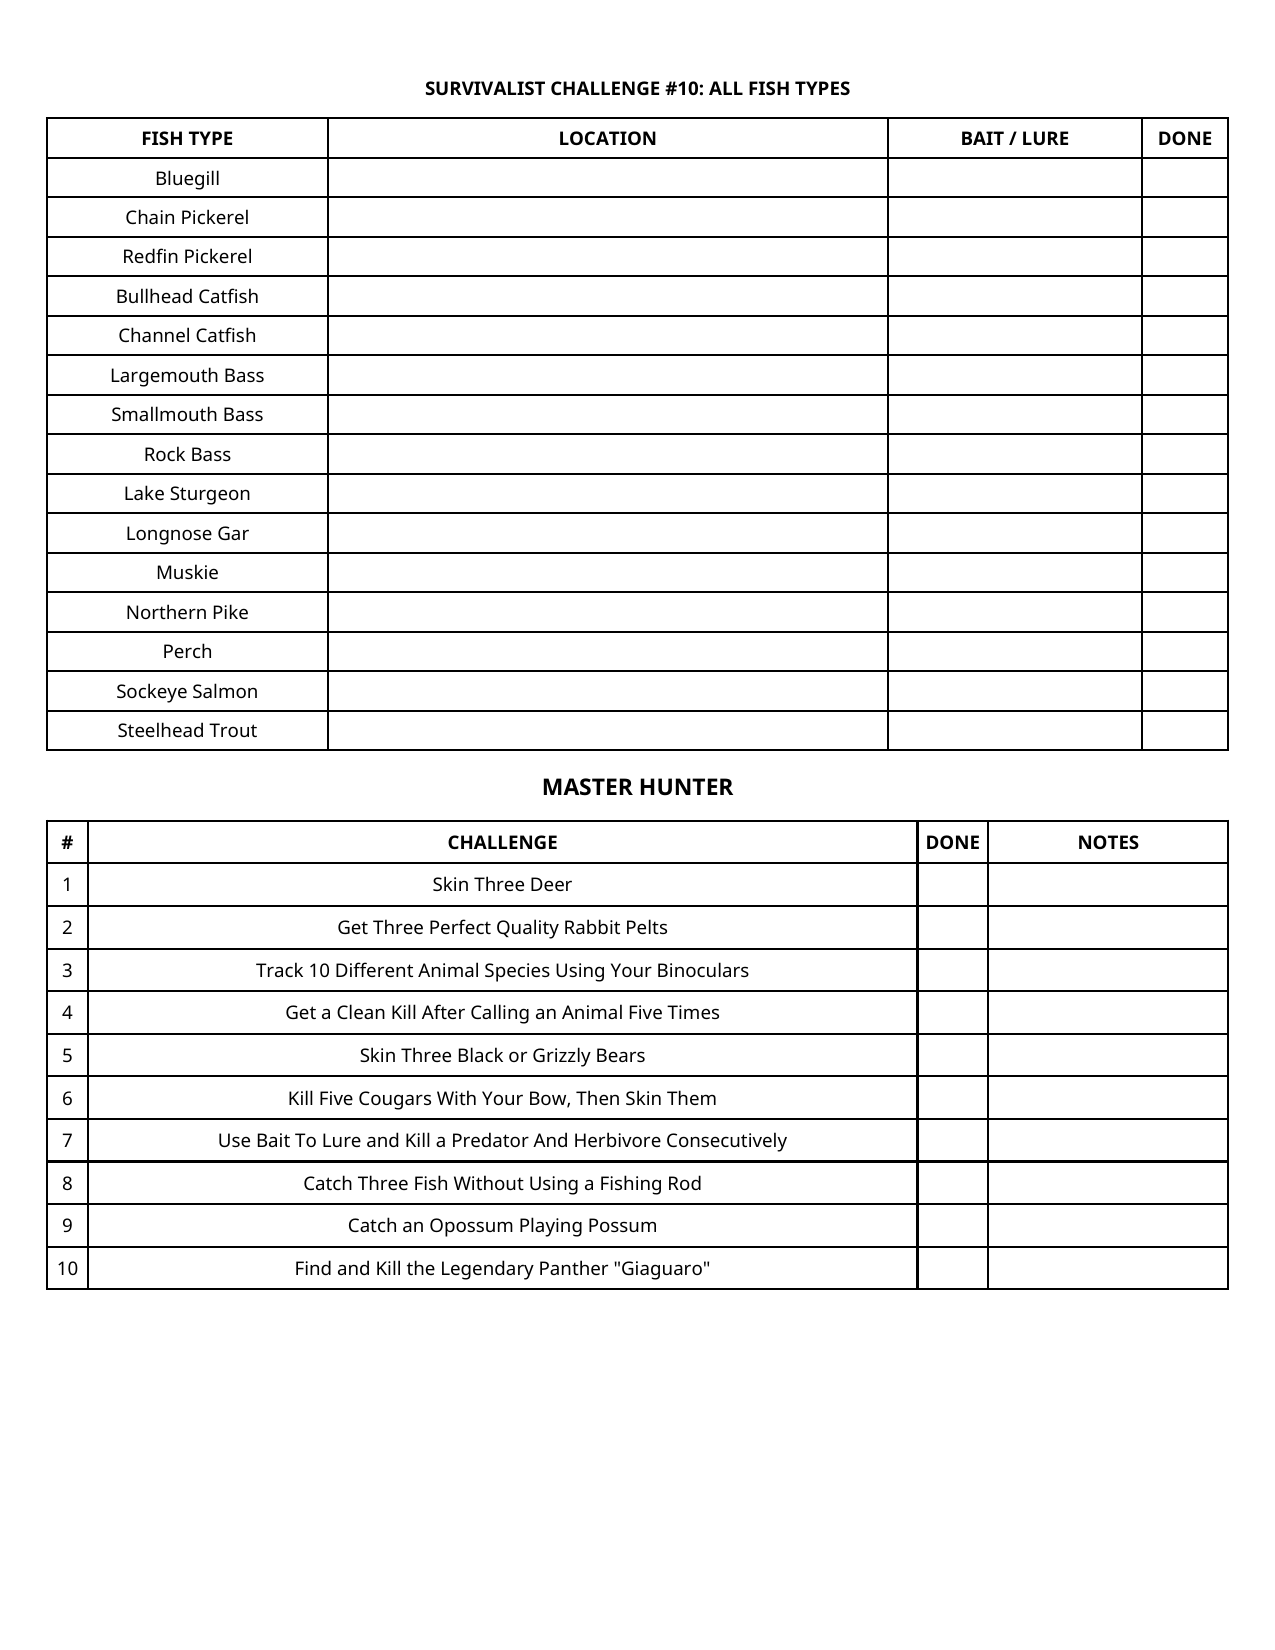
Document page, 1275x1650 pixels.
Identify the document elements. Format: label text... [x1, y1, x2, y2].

table_cell [989, 1205, 1227, 1246]
table_cell [889, 593, 1141, 631]
table_cell [889, 198, 1141, 236]
table_cell [1143, 633, 1227, 670]
table_cell [989, 1163, 1227, 1203]
table_cell [329, 198, 887, 236]
table_cell [919, 1163, 987, 1203]
table_cell [989, 1248, 1227, 1288]
table_cell [329, 435, 887, 473]
table_cell [989, 950, 1227, 990]
table_header LOCATION [329, 119, 887, 157]
table_cell 8 [48, 1163, 87, 1203]
table_cell Use Bait To Lure and Kill a Predator And Herbivore Consecutively [89, 1120, 916, 1160]
table_cell 4 [48, 992, 87, 1033]
table_cell [889, 435, 1141, 473]
table_cell [989, 907, 1227, 947]
table_cell [919, 1120, 987, 1160]
table_header FISH TYPE [48, 119, 327, 157]
table_cell [919, 950, 987, 990]
table_cell [329, 712, 887, 749]
table_header DONE [1143, 119, 1227, 157]
table_cell [1143, 475, 1227, 512]
table_cell [889, 159, 1141, 196]
table_cell [329, 317, 887, 354]
table_cell [889, 672, 1141, 709]
table_cell Bullhead Catfish [48, 277, 327, 315]
table_cell [329, 514, 887, 552]
table_cell [919, 864, 987, 905]
table_cell Skin Three Deer [89, 864, 916, 905]
table_cell [889, 317, 1141, 354]
table_cell Catch an Opossum Playing Possum [89, 1205, 916, 1246]
table_cell [1143, 198, 1227, 236]
table_cell [919, 1077, 987, 1118]
table_cell [889, 277, 1141, 315]
table_header DONE [919, 822, 987, 862]
table_header BAIT / LURE [889, 119, 1141, 157]
table_cell [1143, 672, 1227, 709]
table_cell [989, 1120, 1227, 1160]
table_cell [889, 396, 1141, 433]
table_cell Get Three Perfect Quality Rabbit Pelts [89, 907, 916, 947]
table_cell [989, 864, 1227, 905]
table_cell [919, 907, 987, 947]
table_cell [989, 1035, 1227, 1075]
table_header # [48, 822, 87, 862]
table_cell Get a Clean Kill After Calling an Animal Five Times [89, 992, 916, 1033]
table_cell Track 10 Different Animal Species Using Your Binoculars [89, 950, 916, 990]
text SURVIVALIST CHALLENGE #10: ALL FISH TYPES [150, 75, 1125, 101]
text MASTER HUNTER [150, 771, 1125, 802]
table_header NOTES [989, 822, 1227, 862]
table_cell [889, 475, 1141, 512]
table_cell [1143, 396, 1227, 433]
table_cell [919, 1248, 987, 1288]
table_cell [1143, 356, 1227, 394]
table_cell [1143, 238, 1227, 275]
table_cell [329, 633, 887, 670]
table_header CHALLENGE [89, 822, 916, 862]
table_cell [1143, 435, 1227, 473]
table_cell Lake Sturgeon [48, 475, 327, 512]
table_cell [1143, 514, 1227, 552]
table_cell Bluegill [48, 159, 327, 196]
table_cell Largemouth Bass [48, 356, 327, 394]
table_cell [329, 475, 887, 512]
table_cell 1 [48, 864, 87, 905]
table_cell [889, 633, 1141, 670]
table_cell [329, 554, 887, 591]
table_cell 9 [48, 1205, 87, 1246]
table_cell [889, 238, 1141, 275]
table_cell [919, 1205, 987, 1246]
table_cell Rock Bass [48, 435, 327, 473]
table_cell Perch [48, 633, 327, 670]
table_cell [1143, 712, 1227, 749]
table_cell Channel Catfish [48, 317, 327, 354]
table_cell 2 [48, 907, 87, 947]
table_cell 10 [48, 1248, 87, 1288]
table_cell Kill Five Cougars With Your Bow, Then Skin Them [89, 1077, 916, 1118]
table_cell [329, 396, 887, 433]
table_cell [1143, 554, 1227, 591]
table_cell 7 [48, 1120, 87, 1160]
table_cell [1143, 159, 1227, 196]
table_cell [1143, 593, 1227, 631]
table_cell [329, 672, 887, 709]
table_cell Northern Pike [48, 593, 327, 631]
table_cell [919, 1035, 987, 1075]
table_cell [329, 159, 887, 196]
table_cell [989, 992, 1227, 1033]
table_cell [889, 514, 1141, 552]
table_cell [329, 356, 887, 394]
table_cell Redfin Pickerel [48, 238, 327, 275]
table_cell Chain Pickerel [48, 198, 327, 236]
table_cell Find and Kill the Legendary Panther "Giaguaro" [89, 1248, 916, 1288]
table_cell [919, 992, 987, 1033]
table_cell Sockeye Salmon [48, 672, 327, 709]
table_cell [889, 712, 1141, 749]
table_cell [889, 554, 1141, 591]
table_cell Longnose Gar [48, 514, 327, 552]
table_cell [1143, 317, 1227, 354]
table_cell [989, 1077, 1227, 1118]
table_cell 6 [48, 1077, 87, 1118]
table_cell [329, 277, 887, 315]
table_cell 5 [48, 1035, 87, 1075]
table_cell Muskie [48, 554, 327, 591]
table_cell [329, 593, 887, 631]
table_cell Skin Three Black or Grizzly Bears [89, 1035, 916, 1075]
table_cell [889, 356, 1141, 394]
table_cell 3 [48, 950, 87, 990]
table_cell Catch Three Fish Without Using a Fishing Rod [89, 1163, 916, 1203]
table_cell [1143, 277, 1227, 315]
table_cell [329, 238, 887, 275]
table_cell Steelhead Trout [48, 712, 327, 749]
table_cell Smallmouth Bass [48, 396, 327, 433]
